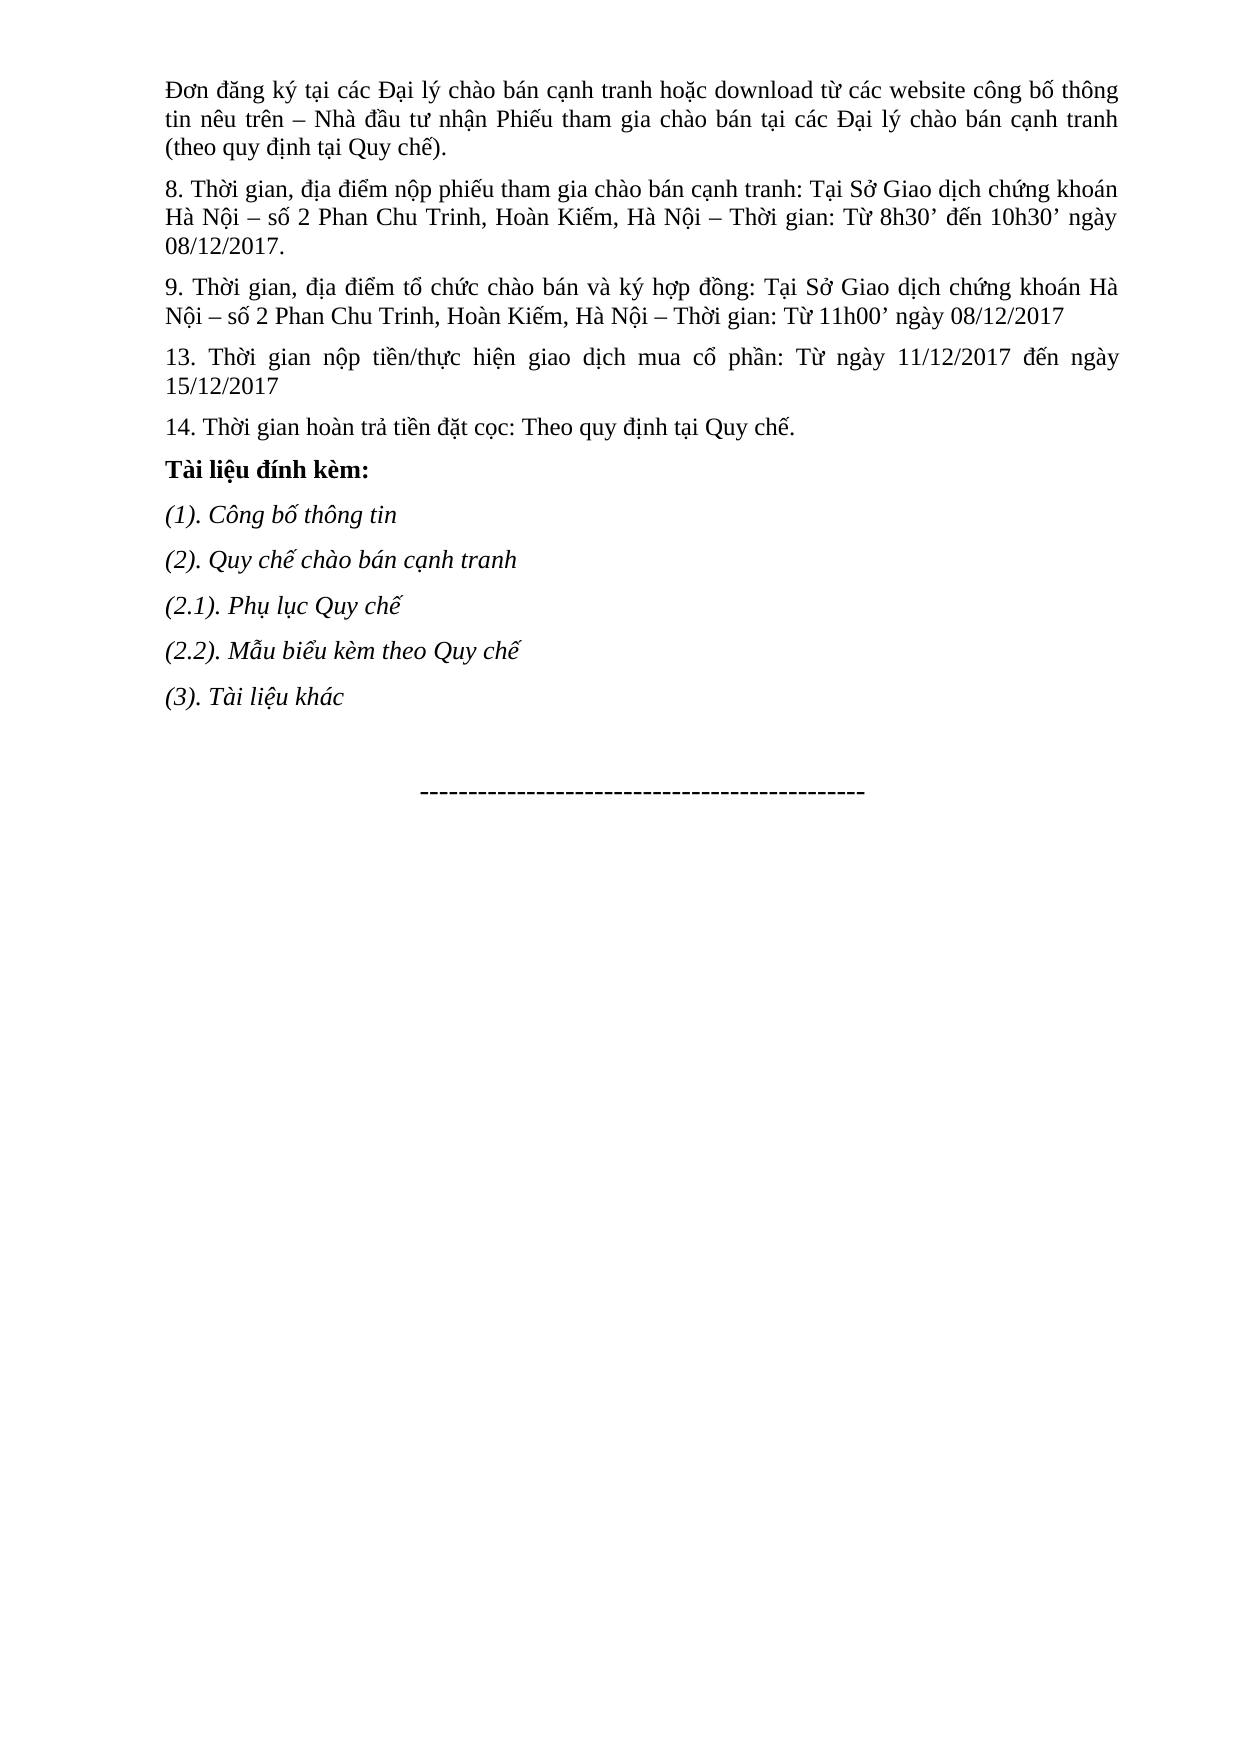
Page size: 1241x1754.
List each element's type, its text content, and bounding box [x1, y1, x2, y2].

text (2.1). Phụ lục Quy chế [165, 590, 1120, 620]
text 14. Thời gian hoàn trả tiền đặt cọc: Theo quy định tại Quy chế. [165, 412, 1120, 441]
text ---------------------------------------------- [165, 773, 1120, 806]
text (1). Công bố thông tin [165, 499, 1120, 529]
text (3). Tài liệu khác [165, 681, 1120, 711]
text Tài liệu đính kèm: [165, 454, 1120, 484]
text 13. Thời gian nộp tiền/thực hiện giao dịch mua cổ phần: Từ ngày 11/12/2017 đến ngày 15/12/2017 [165, 342, 1120, 400]
text (2.2). Mẫu biểu kèm theo Quy chế [165, 635, 1120, 665]
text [165, 75, 1120, 161]
text 8. Thời gian, địa điểm nộp phiếu tham gia chào bán cạnh tranh: Tại Sở Giao dịch chứng khoán Hà Nội – số 2 Phan Chu Trinh, Hoàn Kiếm, Hà Nội – Thời gian: Từ 8h30’ đến 10h30’ ngày 08/12/2017. [165, 174, 1120, 260]
text (2). Quy chế chào bán cạnh tranh [165, 544, 1120, 574]
text 9. Thời gian, địa điểm tổ chức chào bán và ký hợp đồng: Tại Sở Giao dịch chứng khoán Hà Nội – số 2 Phan Chu Trinh, Hoàn Kiếm, Hà Nội – Thời gian: Từ 11h00’ ngày 08/12/2017 [165, 272, 1120, 330]
